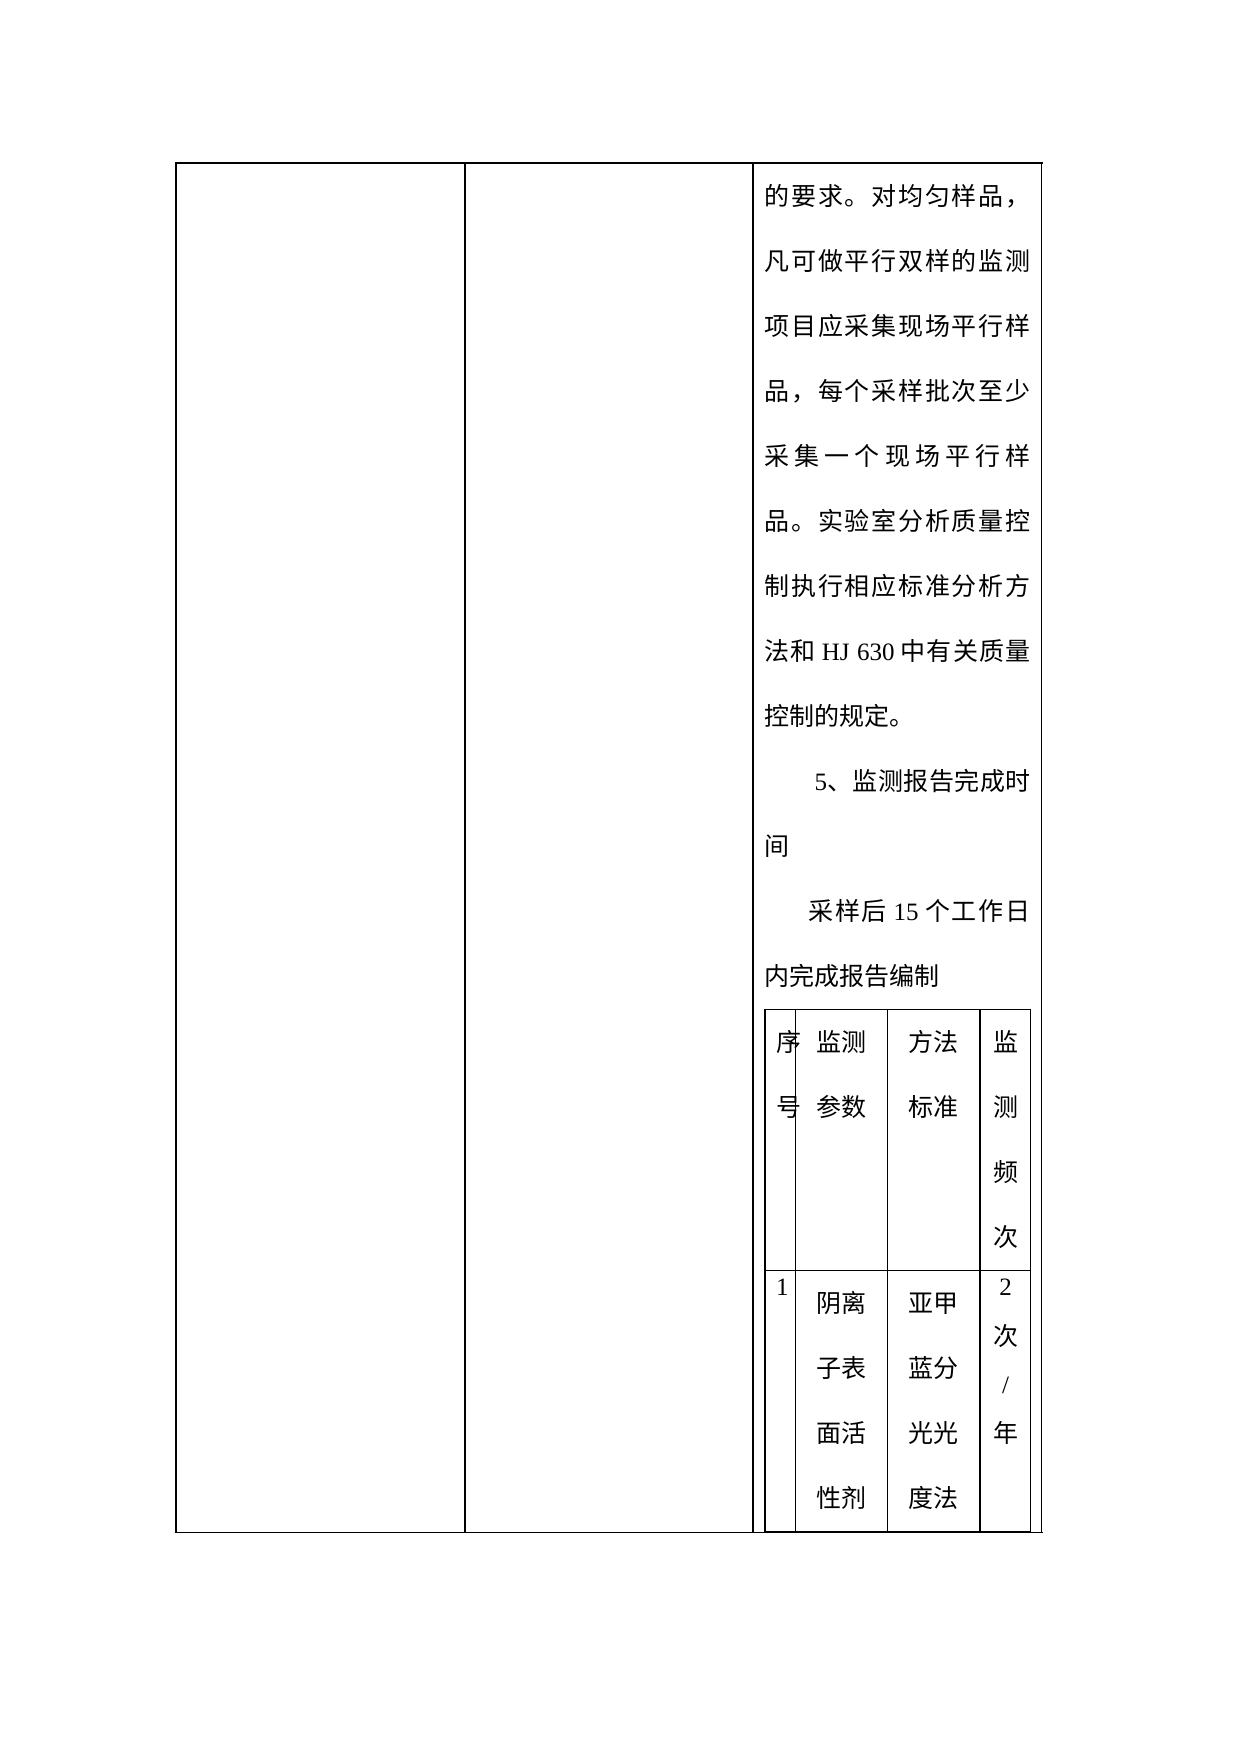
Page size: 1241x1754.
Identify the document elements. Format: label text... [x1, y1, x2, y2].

table_cell [177, 164, 464, 1532]
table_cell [754, 164, 1041, 1532]
table_cell 1 [466, 164, 752, 1532]
